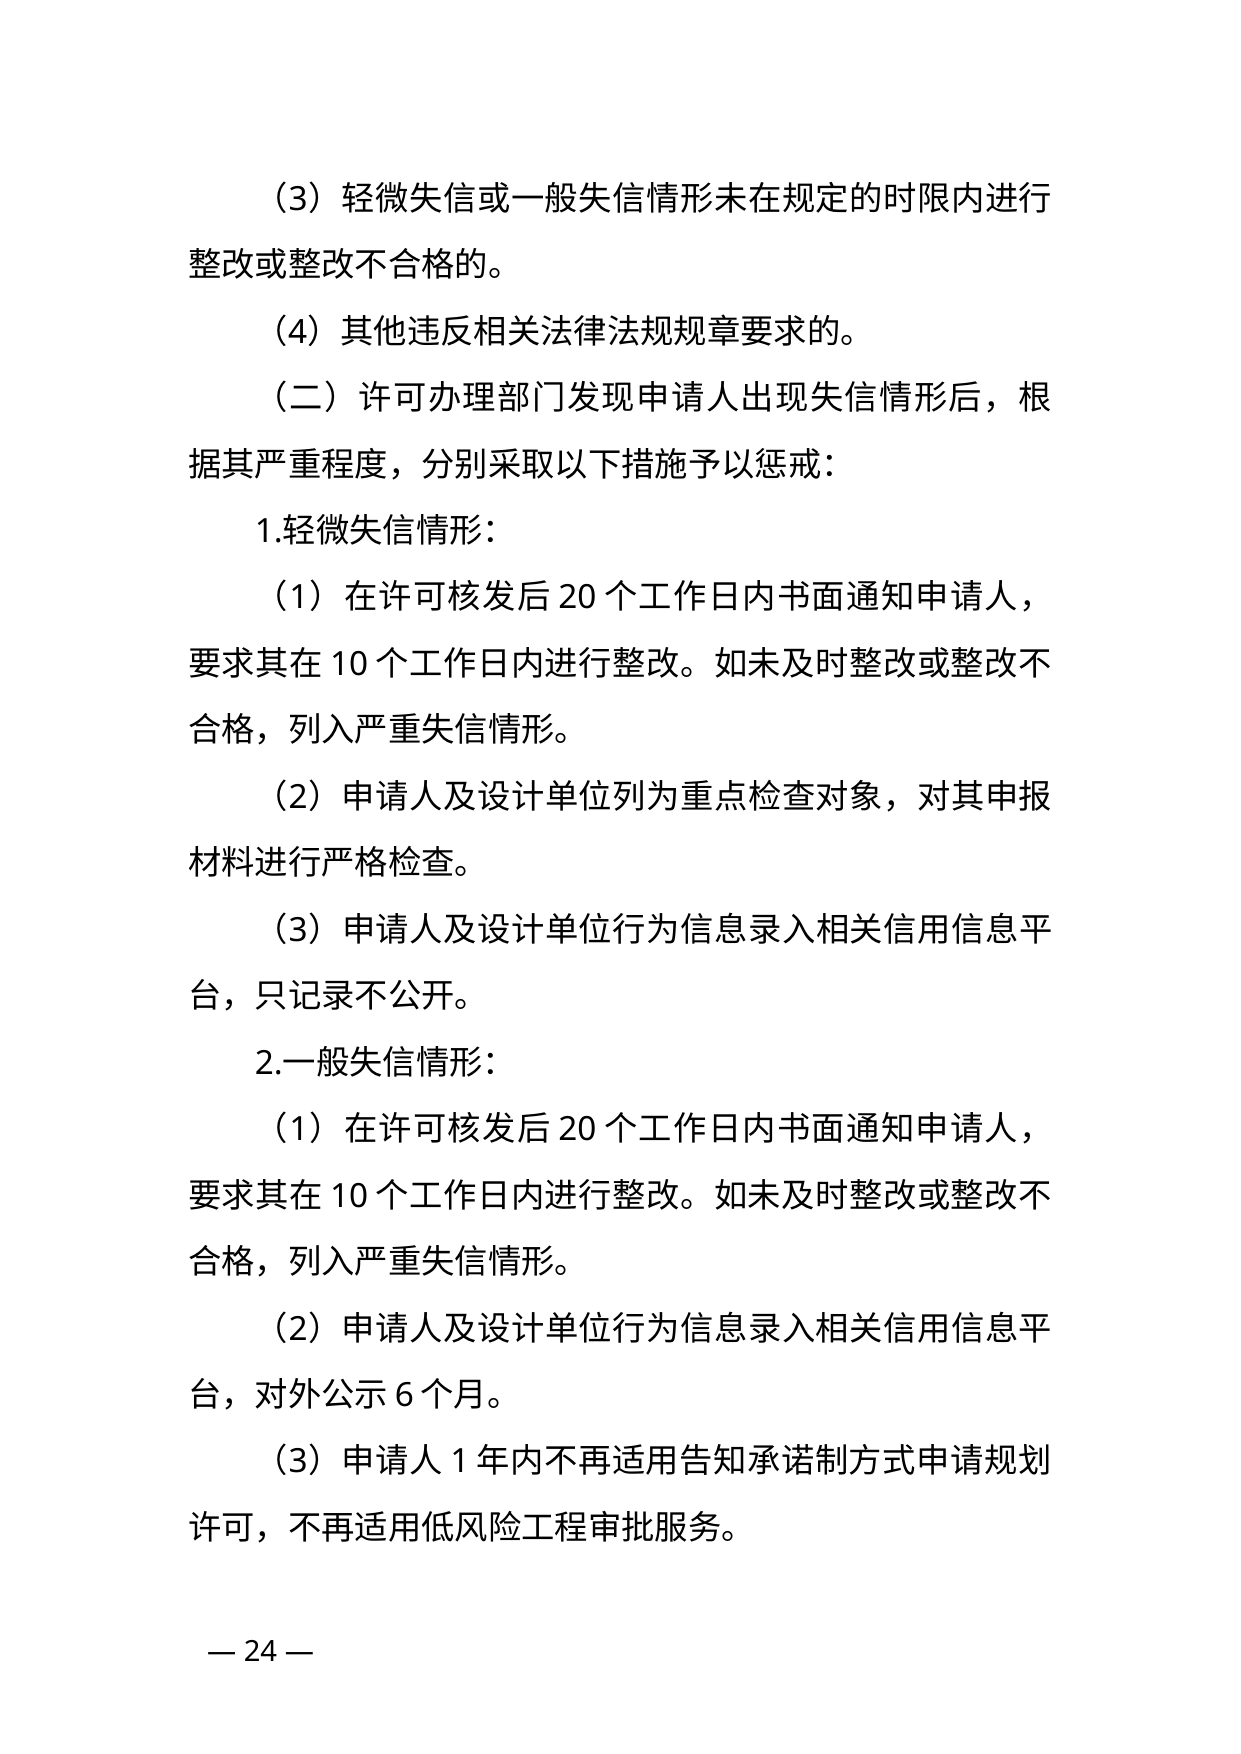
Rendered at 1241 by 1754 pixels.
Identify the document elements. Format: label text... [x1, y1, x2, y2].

text （1）在许可核发后20个工作日内书面通知申请人，要求其在10个工作日内进行整改。如未及时整改或整改不合格，列入严重失信情形。 [188, 1093, 1052, 1171]
text 2.一般失信情形： [188, 1026, 1052, 1093]
text （1）在许可核发后20个工作日内书面通知申请人，要求其在10个工作日内进行整改。如未及时整改或整改不合格，列入严重失信情形。 [188, 1217, 1052, 1292]
text （4）其他违反相关法律法规规章要求的。 [188, 295, 1052, 362]
text （1）在许可核发后20个工作日内书面通知申请人，要求其在10个工作日内进行整改。如未及时整改或整改不合格，列入严重失信情形。 [188, 561, 1052, 640]
text 1.轻微失信情形： [188, 495, 1052, 561]
text （3）申请人及设计单位行为信息录入相关信用信息平台，只记录不公开。 [188, 893, 1052, 1026]
text （二）许可办理部门发现申请人出现失信情形后，根据其严重程度，分别采取以下措施予以惩戒： [188, 362, 1052, 495]
text （2）申请人及设计单位列为重点检查对象，对其申报材料进行严格检查。 [188, 761, 1052, 893]
text （2）申请人及设计单位行为信息录入相关信用信息平台，对外公示6个月。 [188, 1292, 1052, 1425]
text （1）在许可核发后20个工作日内书面通知申请人，要求其在10个工作日内进行整改。如未及时整改或整改不合格，列入严重失信情形。 [188, 685, 1052, 761]
text （3）申请人1年内不再适用告知承诺制方式申请规划许可，不再适用低风险工程审批服务。 [188, 1425, 1052, 1558]
text （3）轻微失信或一般失信情形未在规定的时限内进行整改或整改不合格的。 [188, 162, 1052, 295]
